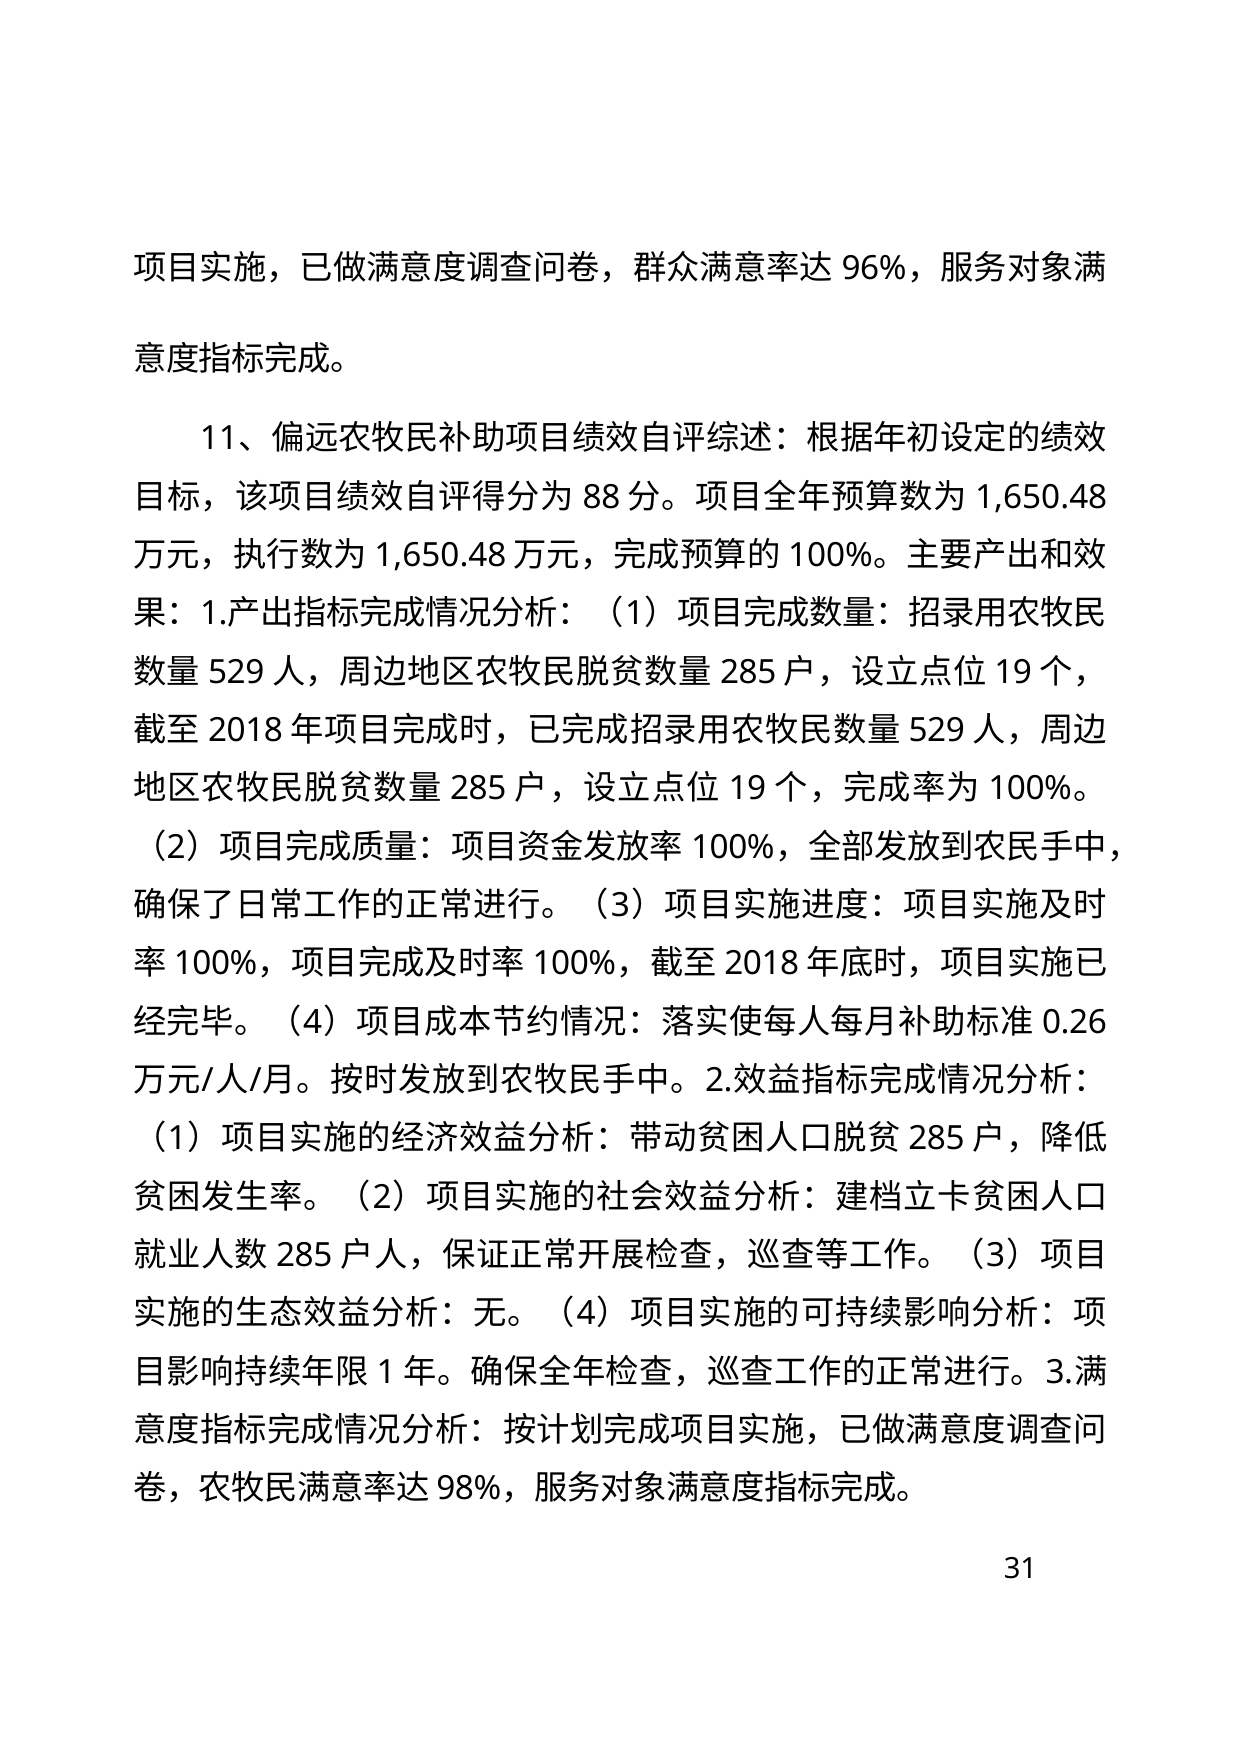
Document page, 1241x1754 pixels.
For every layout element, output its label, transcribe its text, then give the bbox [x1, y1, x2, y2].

text 11、偏远农牧民补助项目绩效自评综述：根据年初设定的绩效目标，该项目绩效自评得分为88分。项目全年预算数为1,650.48万元，执行数为1,650.48万元，完成预算的100%。主要产出和效果：1.产出指标完成情况分析：（1）项目完成数量：招录用农牧民数量529人，周边地区农牧民脱贫数量285户，设立点位19个，截至2018年项目完成时，已完成招录用农牧民数量529人，周边地区农牧民脱贫数量285户，设立点位19个，完成率为100%。（2）项目完成质量：项目资金发放率100%，全部发放到农民手中，确保了日常工作的正常进行。（3）项目实施进度：项目实施及时率100%，项目完成及时率100%，截至2018年底时，项目实施已经完毕。（4）项目成本节约情况：落实使每人每月补助标准0.26万元/人/月。按时发放到农牧民手中。2.效益指标完成情况分析：（1）项目实施的经济效益分析：带动贫困人口脱贫285户，降低贫困发生率。（2）项目实施的社会效益分析：建档立卡贫困人口就业人数285户人，保证正常开展检查，巡查等工作。（3）项目实施的生态效益分析：无。（4）项目实施的可持续影响分析：项目影响持续年限1年。确保全年检查，巡查工作的正常进行。3.满意度指标完成情况分析：按计划完成项目实施，已做满意度调查问卷，农牧民满意率达98%，服务对象满意度指标完成。 [133, 401, 1107, 1509]
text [133, 220, 1107, 401]
